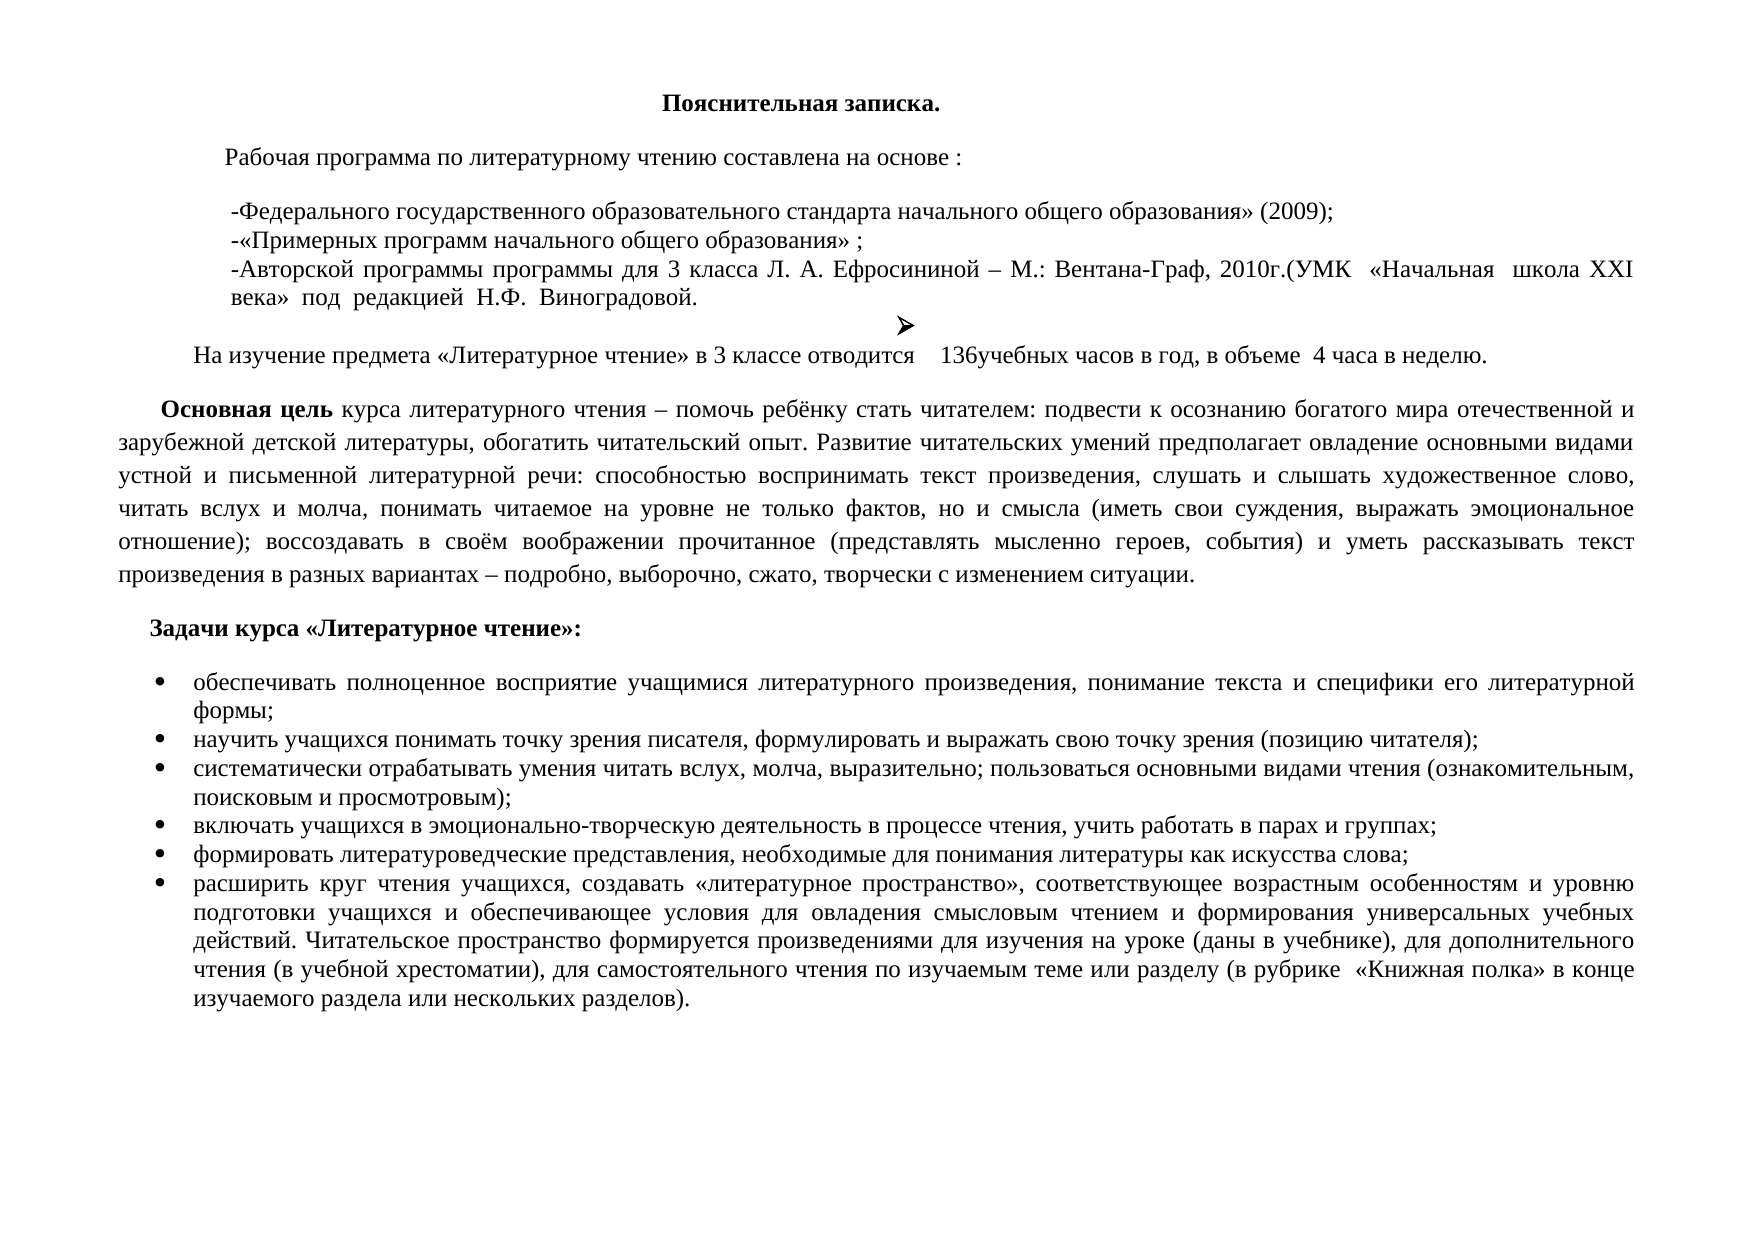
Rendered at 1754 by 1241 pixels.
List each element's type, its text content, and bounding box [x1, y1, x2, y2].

text Задачи курса «Литературное чтение»: [118, 613, 1636, 642]
text На изучение предмета «Литературное чтение» в 3 классе отводится 136учебных часов в год, в объеме 4 часа в неделю. [118, 340, 1636, 369]
text -«Примерных программ начального общего образования» ; [118, 225, 1636, 254]
text Рабочая программа по литературному чтению составлена на основе : [118, 142, 1636, 171]
text Основная цель курса литературного чтения – помочь ребёнку стать читателем: подвести к осознанию богатого мира отечественной и зарубежной детской литературы, обогатить читательский опыт. Развитие читательских умений предполагает овладение основными видами устной и письменной литературной речи: способностью воспринимать текст произведения, слушать и слышать художественное слово, читать вслух и молча, понимать читаемое на уровне не только фактов, но и смысла (иметь свои суждения, выражать эмоциональное отношение); воссоздавать в своём воображении прочитанное (представлять мысленно героев, события) и уметь рассказывать текст произведения в разных вариантах – подробно, выборочно, сжато, творчески с изменением ситуации. [118, 394, 1636, 588]
list включать учащихся в эмоционально-творческую деятельность в процессе чтения, учить работать в парах и группах; [156, 810, 1636, 839]
list научить учащихся понимать точку зрения писателя, формулировать и выражать свою точку зрения (позицию читателя); [156, 724, 1636, 753]
list формировать литературоведческие представления, необходимые для понимания литературы как искусства слова; [156, 839, 1636, 868]
list систематически отрабатывать умения читать вслух, молча, выразительно; пользоваться основными видами чтения (ознакомительным, поисковым и просмотровым); [156, 753, 1636, 810]
text -Федерального государственного образовательного стандарта начального общего образования» (2009); [231, 196, 1636, 225]
text Пояснительная записка. [118, 88, 1636, 117]
text -Авторской программы программы для 3 класса Л. А. Ефросининой – М.: Вентана-Граф, 2010г.(УМК «Начальная школа XXI века» под редакцией Н.Ф. Виноградовой. [231, 254, 1636, 311]
list расширить круг чтения учащихся, создавать «литературное пространство», соответствующее возрастным особенностям и уровню подготовки учащихся и обеспечивающее условия для овладения смысловым чтением и формирования универсальных учебных действий. Читательское пространство формируется произведениями для изучения на уроке (даны в учебнике), для дополнительного чтения (в учебной хрестоматии), для самостоятельного чтения по изучаемым теме или разделу (в рубрике «Книжная полка» в конце изучаемого раздела или нескольких разделов). [156, 868, 1636, 1012]
list обеспечивать полноценное восприятие учащимися литературного произведения, понимание текста и специфики его литературной формы; [156, 667, 1636, 724]
